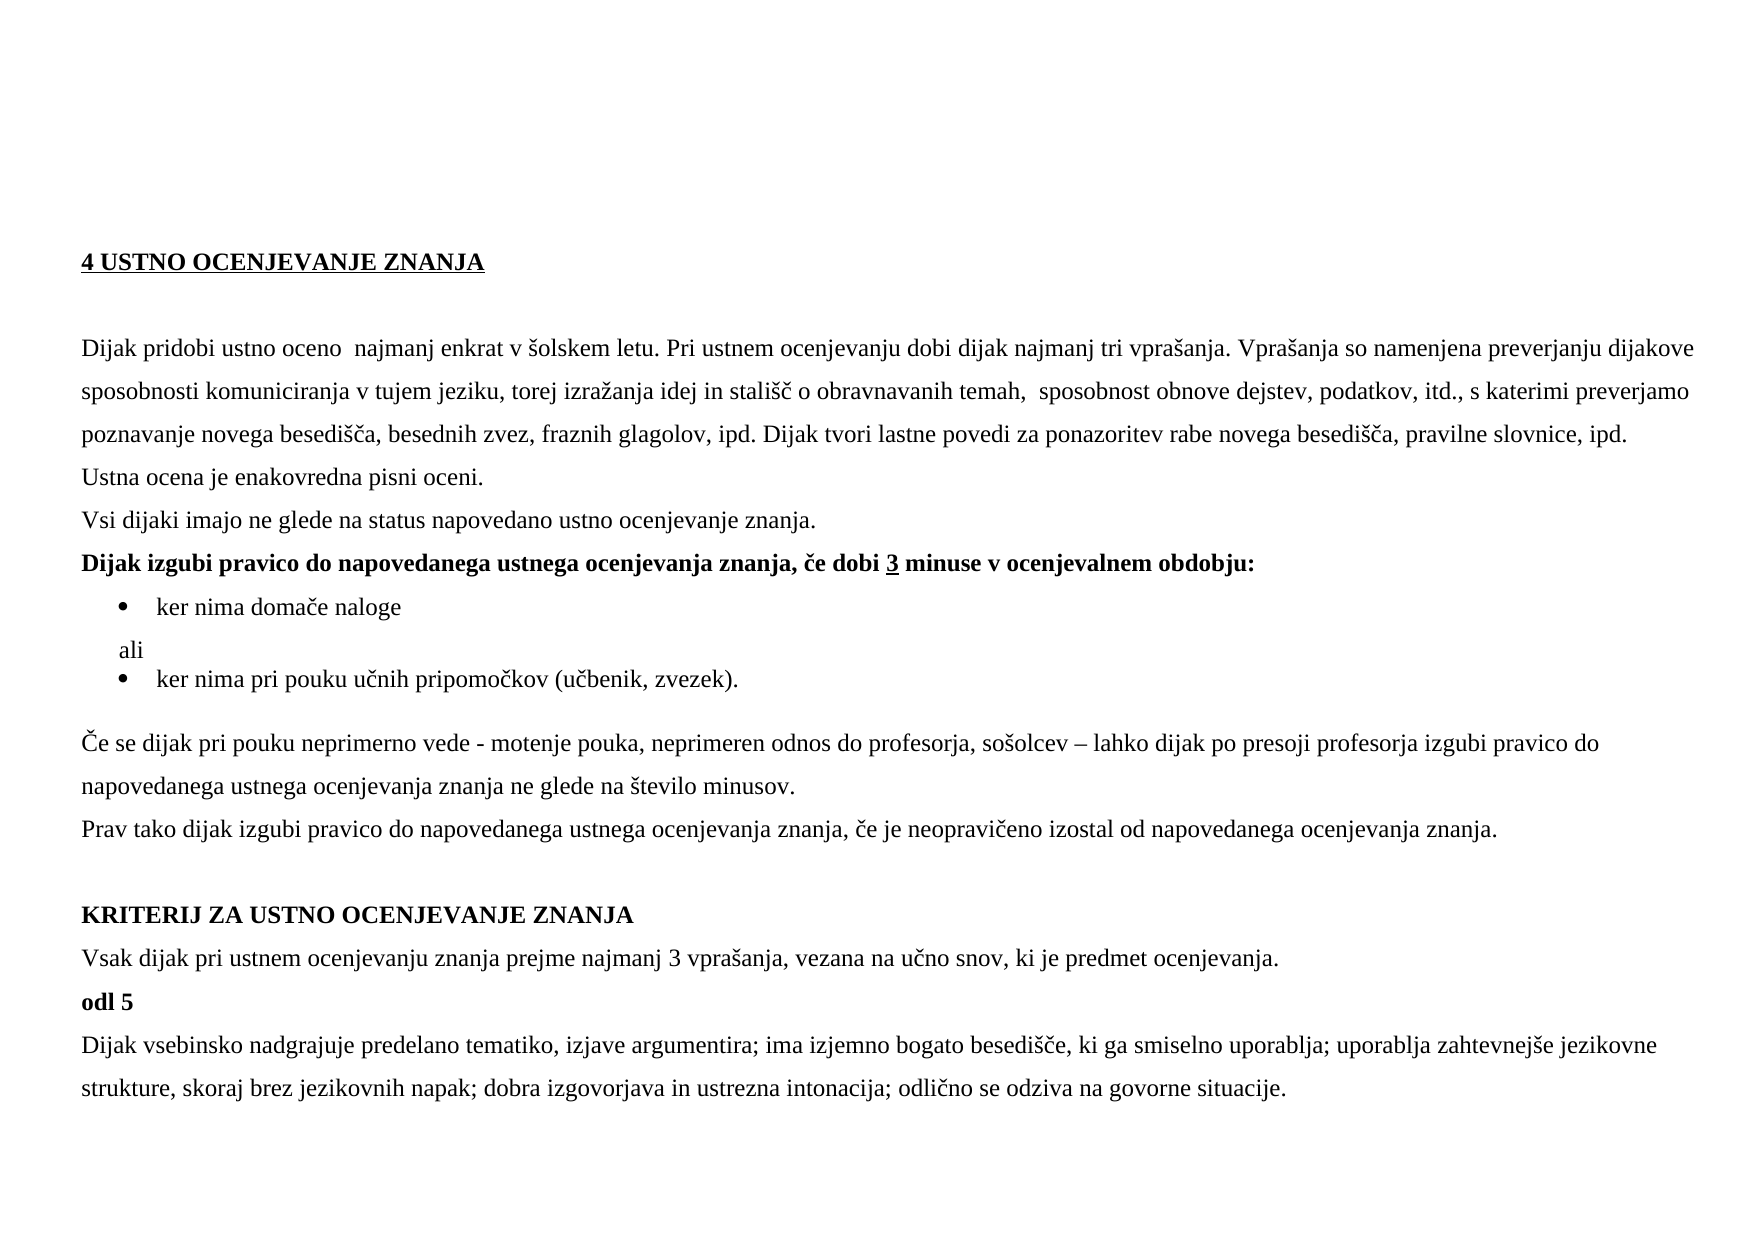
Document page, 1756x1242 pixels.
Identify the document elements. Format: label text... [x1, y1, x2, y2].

text Dijak izgubi pravico do napovedanega ustnega ocenjevanja znanja, če dobi 3 minuse v ocenjevalnem obdobju: [81, 548, 1705, 577]
text Dijak pridobi ustno oceno najmanj enkrat v šolskem letu. Pri ustnem ocenjevanju dobi dijak najmanj tri vprašanja. Vprašanja so namenjena preverjanju dijakove sposobnosti komuniciranja v tujem jeziku, torej izražanja idej in stališč o obravnavanih temah, sposobnost obnove dejstev, podatkov, itd., s katerimi preverjamo poznavanje novega besedišča, besednih zvez, fraznih glagolov, ipd. Dijak tvori lastne povedi za ponazoritev rabe novega besedišča, pravilne slovnice, ipd. [81, 333, 1705, 448]
list ker nima pri pouku učnih pripomočkov (učbenik, zvezek). [119, 664, 1705, 693]
text Prav tako dijak izgubi pravico do napovedanega ustnega ocenjevanja znanja, če je neopravičeno izostal od napovedanega ocenjevanja znanja. [81, 814, 1705, 843]
text Vsi dijaki imajo ne glede na status napovedano ustno ocenjevanje znanja. [81, 505, 1705, 534]
text Če se dijak pri pouku neprimerno vede - motenje pouka, neprimeren odnos do profesorja, sošolcev – lahko dijak po presoji profesorja izgubi pravico do napovedanega ustnega ocenjevanja znanja ne glede na število minusov. [81, 728, 1705, 800]
text odl 5 [81, 987, 1705, 1015]
list ker nima domače naloge [119, 592, 1705, 620]
list ali [119, 635, 1705, 664]
text Vsak dijak pri ustnem ocenjevanju znanja prejme najmanj 3 vprašanja, vezana na učno snov, ki je predmet ocenjevanja. [81, 943, 1705, 972]
text Dijak vsebinsko nadgrajuje predelano tematiko, izjave argumentira; ima izjemno bogato besedišče, ki ga smiselno uporablja; uporablja zahtevnejše jezikovne strukture, skoraj brez jezikovnih napak; dobra izgovorjava in ustrezna intonacija; odlično se odziva na govorne situacije. [81, 1030, 1705, 1102]
text Ustna ocena je enakovredna pisni oceni. [81, 462, 1705, 491]
text 4 USTNO OCENJEVANJE ZNANJA [81, 247, 1705, 275]
text KRITERIJ ZA USTNO OCENJEVANJE ZNANJA [81, 900, 1705, 929]
